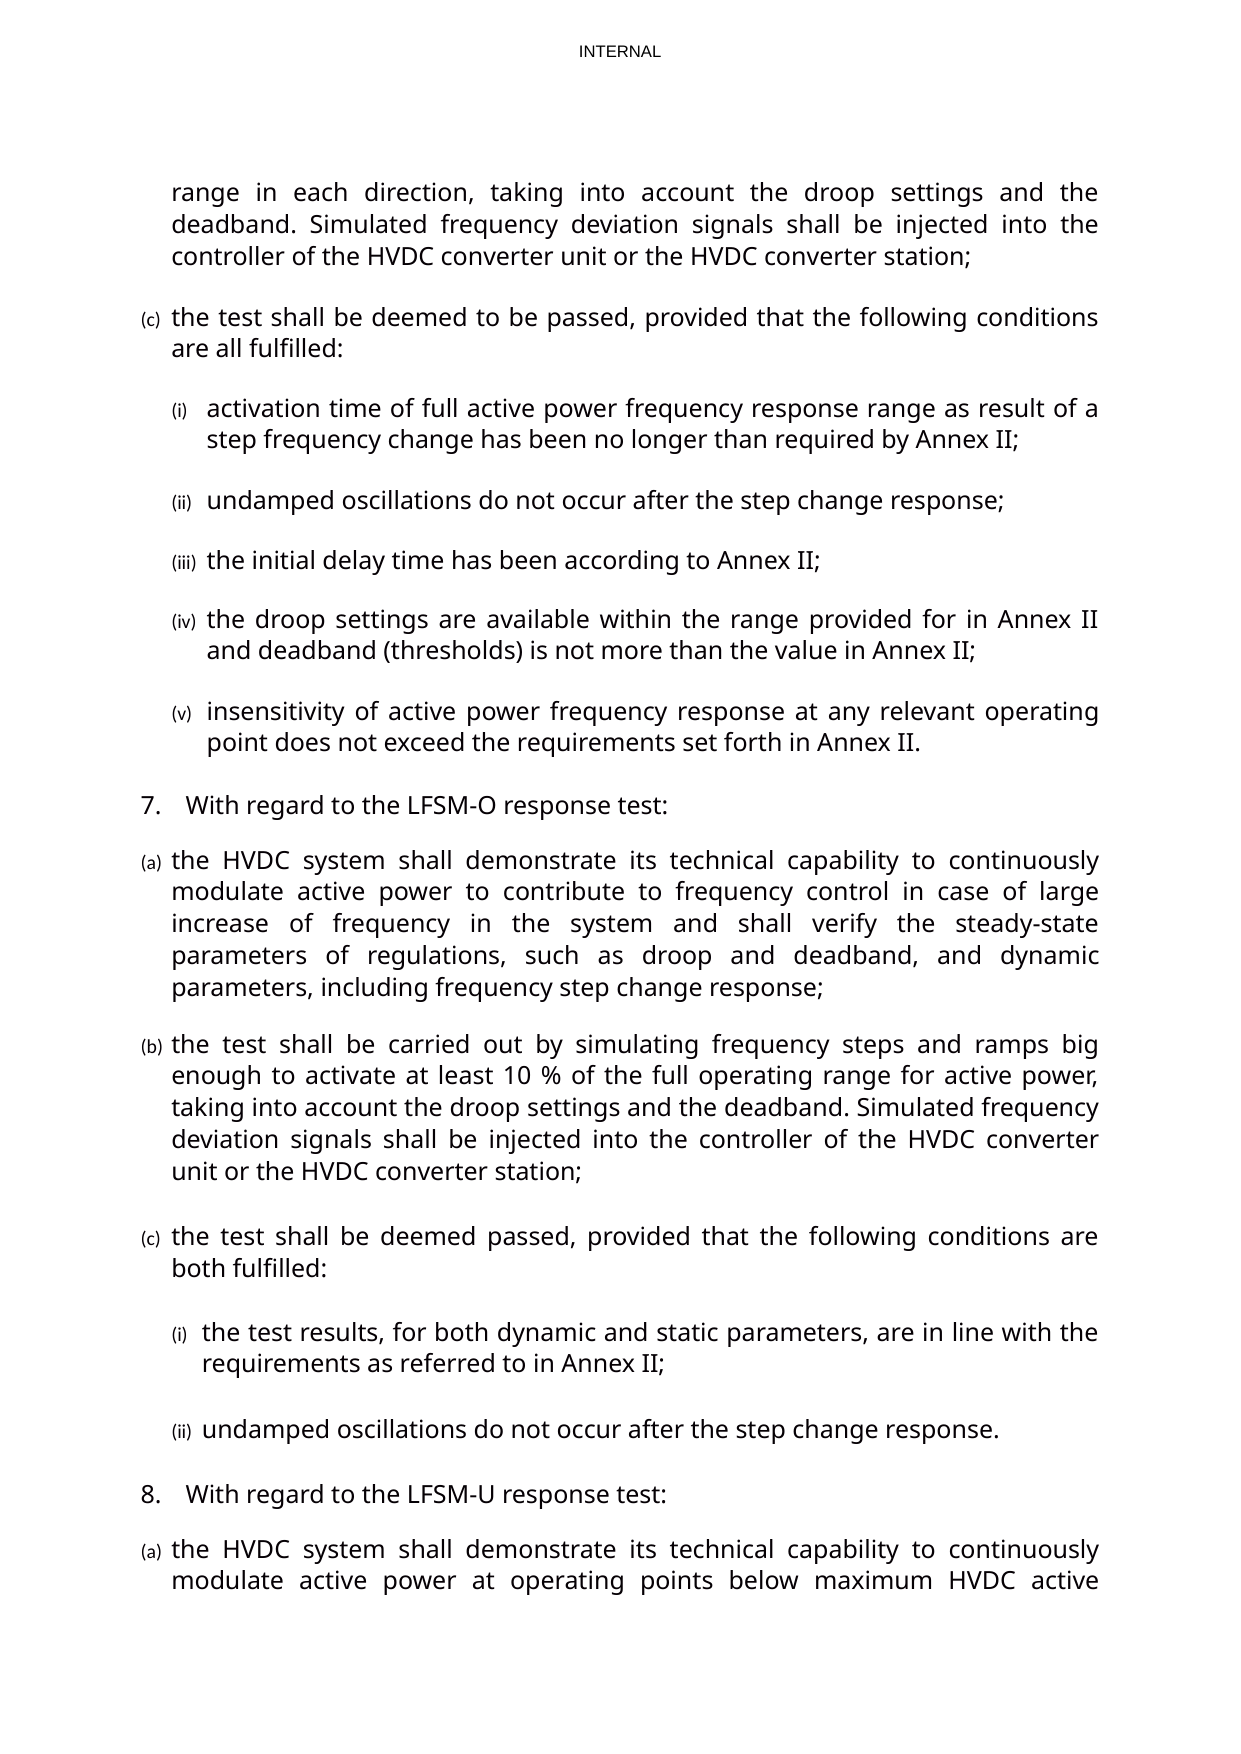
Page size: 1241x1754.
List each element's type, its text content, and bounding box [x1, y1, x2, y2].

list insensitivity of active power frequency response at any relevant operating point does not exceed the requirements set forth in Annex II. [171, 695, 1100, 759]
list the test shall be carried out by simulating frequency steps and ramps big enough to activate at least 10 % of the full operating range for active power, taking into account the droop settings and the deadband. Simulated frequency deviation signals shall be injected into the controller of the HVDC converter unit or the HVDC converter station; [140, 1027, 1100, 1188]
list the test shall be deemed passed, provided that the following conditions are both fulfilled: [140, 1220, 1100, 1284]
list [140, 176, 1100, 272]
list With regard to the LFSM-U response test: [140, 1478, 1100, 1509]
list the test results, for both dynamic and static parameters, are in line with the requirements as referred to in Annex II; [171, 1316, 1100, 1380]
list the test shall be deemed to be passed, provided that the following conditions are all fulfilled: [140, 301, 1100, 365]
list undamped oscillations do not occur after the step change response; [171, 484, 1100, 516]
list activation time of full active power frequency response range as result of a step frequency change has been no longer than required by Annex II; [171, 392, 1100, 456]
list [140, 1533, 1100, 1597]
list the HVDC system shall demonstrate its technical capability to continuously modulate active power to contribute to frequency control in case of large increase of frequency in the system and shall verify the steady-state parameters of regulations, such as droop and deadband, and dynamic parameters, including frequency step change response; [140, 844, 1100, 1004]
list undamped oscillations do not occur after the step change response. [171, 1413, 1100, 1444]
list With regard to the LFSM-O response test: [140, 788, 1100, 821]
list the droop settings are available within the range provided for in Annex II and deadband (thresholds) is not more than the value in Annex II; [171, 603, 1100, 667]
list the initial delay time has been according to Annex II; [171, 543, 1100, 576]
